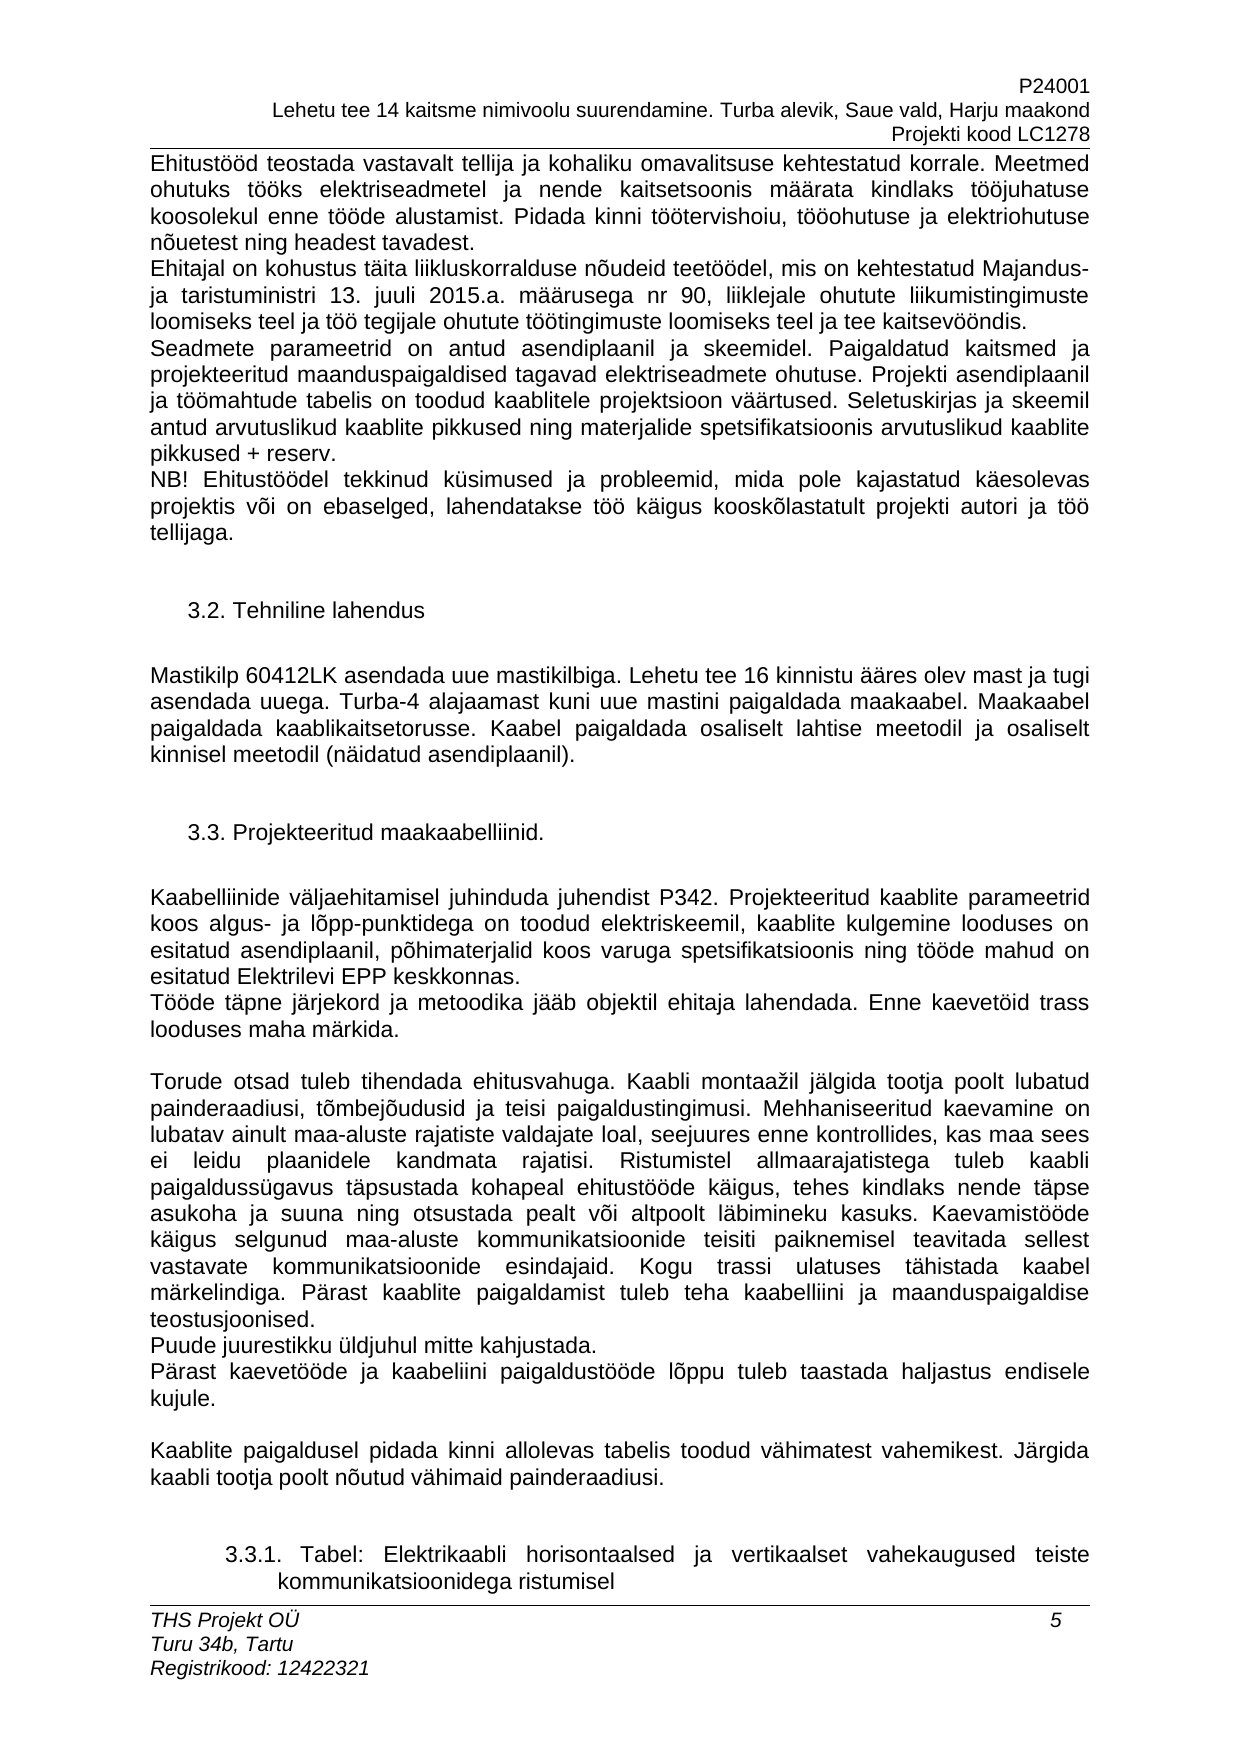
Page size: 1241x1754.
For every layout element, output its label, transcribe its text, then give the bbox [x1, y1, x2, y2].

text Kaabelliinide väljaehitamisel juhinduda juhendist P342. Projekteeritud kaablite parameetrid koos algus- ja lõpp-punktidega on toodud elektriskeemil, kaablite kulgemine looduses on esitatud asendiplaanil, põhimaterjalid koos varuga spetsifikatsioonis ning tööde mahud on esitatud Elektrilevi EPP keskkonnas. [150, 884, 1090, 989]
text Mastikilp 60412LK asendada uue mastikilbiga. Lehetu tee 16 kinnistu ääres olev mast ja tugi asendada uuega. Turba-4 alajaamast kuni uue mastini paigaldada maakaabel. Maakaabel paigaldada kaablikaitsetorusse. Kaabel paigaldada osaliselt lahtise meetodil ja osaliselt kinnisel meetodil (näidatud asendiplaanil). [150, 662, 1090, 767]
text Ehitustööd teostada vastavalt tellija ja kohaliku omavalitsuse kehtestatud korrale. Meetmed ohutuks tööks elektriseadmetel ja nende kaitsetsoonis määrata kindlaks tööjuhatuse koosolekul enne tööde alustamist. Pidada kinni töötervishoiu, tööohutuse ja elektriohutuse nõuetest ning headest tavadest. [150, 150, 1090, 255]
text Tööde täpne järjekord ja metoodika jääb objektil ehitaja lahendada. Enne kaevetöid trass looduses maha märkida. [150, 989, 1090, 1042]
text Puude juurestikku üldjuhul mitte kahjustada. [150, 1332, 1090, 1358]
subtitle Tehniline lahendus [187, 597, 1090, 623]
subtitle Projekteeritud maakaabelliinid. [187, 819, 1090, 845]
text Ehitajal on kohustus täita liikluskorralduse nõudeid teetöödel, mis on kehtestatud Majandus- ja taristuministri 13. juuli 2015.a. määrusega nr 90, liiklejale ohutute liikumistingimuste loomiseks teel ja töö tegijale ohutute töötingimuste loomiseks teel ja tee kaitsevööndis. [150, 255, 1090, 334]
text NB! Ehitustöödel tekkinud küsimused ja probleemid, mida pole kajastatud käesolevas projektis või on ebaselged, lahendatakse töö käigus kooskõlastatult projekti autori ja töö tellijaga. [150, 466, 1090, 545]
text Kaablite paigaldusel pidada kinni allolevas tabelis toodud vähimatest vahemikest. Järgida kaabli tootja poolt nõutud vähimaid painderaadiusi. [150, 1437, 1090, 1490]
text Torude otsad tuleb tihendada ehitusvahuga. Kaabli montaažil jälgida tootja poolt lubatud painderaadiusi, tõmbejõudusid ja teisi paigaldustingimusi. Mehhaniseeritud kaevamine on lubatav ainult maa-aluste rajatiste valdajate loal, seejuures enne kontrollides, kas maa sees ei leidu plaanidele kandmata rajatisi. Ristumistel allmaarajatistega tuleb kaabli paigaldussügavus täpsustada kohapeal ehitustööde käigus, tehes kindlaks nende täpse asukoha ja suuna ning otsustada pealt või altpoolt läbimineku kasuks. Kaevamistööde käigus selgunud maa-aluste kommunikatsioonide teisiti paiknemisel teavitada sellest vastavate kommunikatsioonide esindajaid. Kogu trassi ulatuses tähistada kaabel märkelindiga. Pärast kaablite paigaldamist tuleb teha kaabelliini ja maanduspaigaldise teostusjoonised. [150, 1068, 1090, 1332]
text Seadmete parameetrid on antud asendiplaanil ja skeemidel. Paigaldatud kaitsmed ja projekteeritud maanduspaigaldised tagavad elektriseadmete ohutuse. Projekti asendiplaanil ja töömahtude tabelis on toodud kaablitele projektsioon väärtused. Seletuskirjas ja skeemil antud arvutuslikud kaablite pikkused ning materjalide spetsifikatsioonis arvutuslikud kaablite pikkused + reserv. [150, 334, 1090, 466]
subtitle Tabel: Elektrikaabli horisontaalsed ja vertikaalset vahekaugused teiste kommunikatsioonidega ristumisel [225, 1541, 1090, 1594]
text Pärast kaevetööde ja kaabeliini paigaldustööde lõppu tuleb taastada haljastus endisele kujule. [150, 1358, 1090, 1411]
